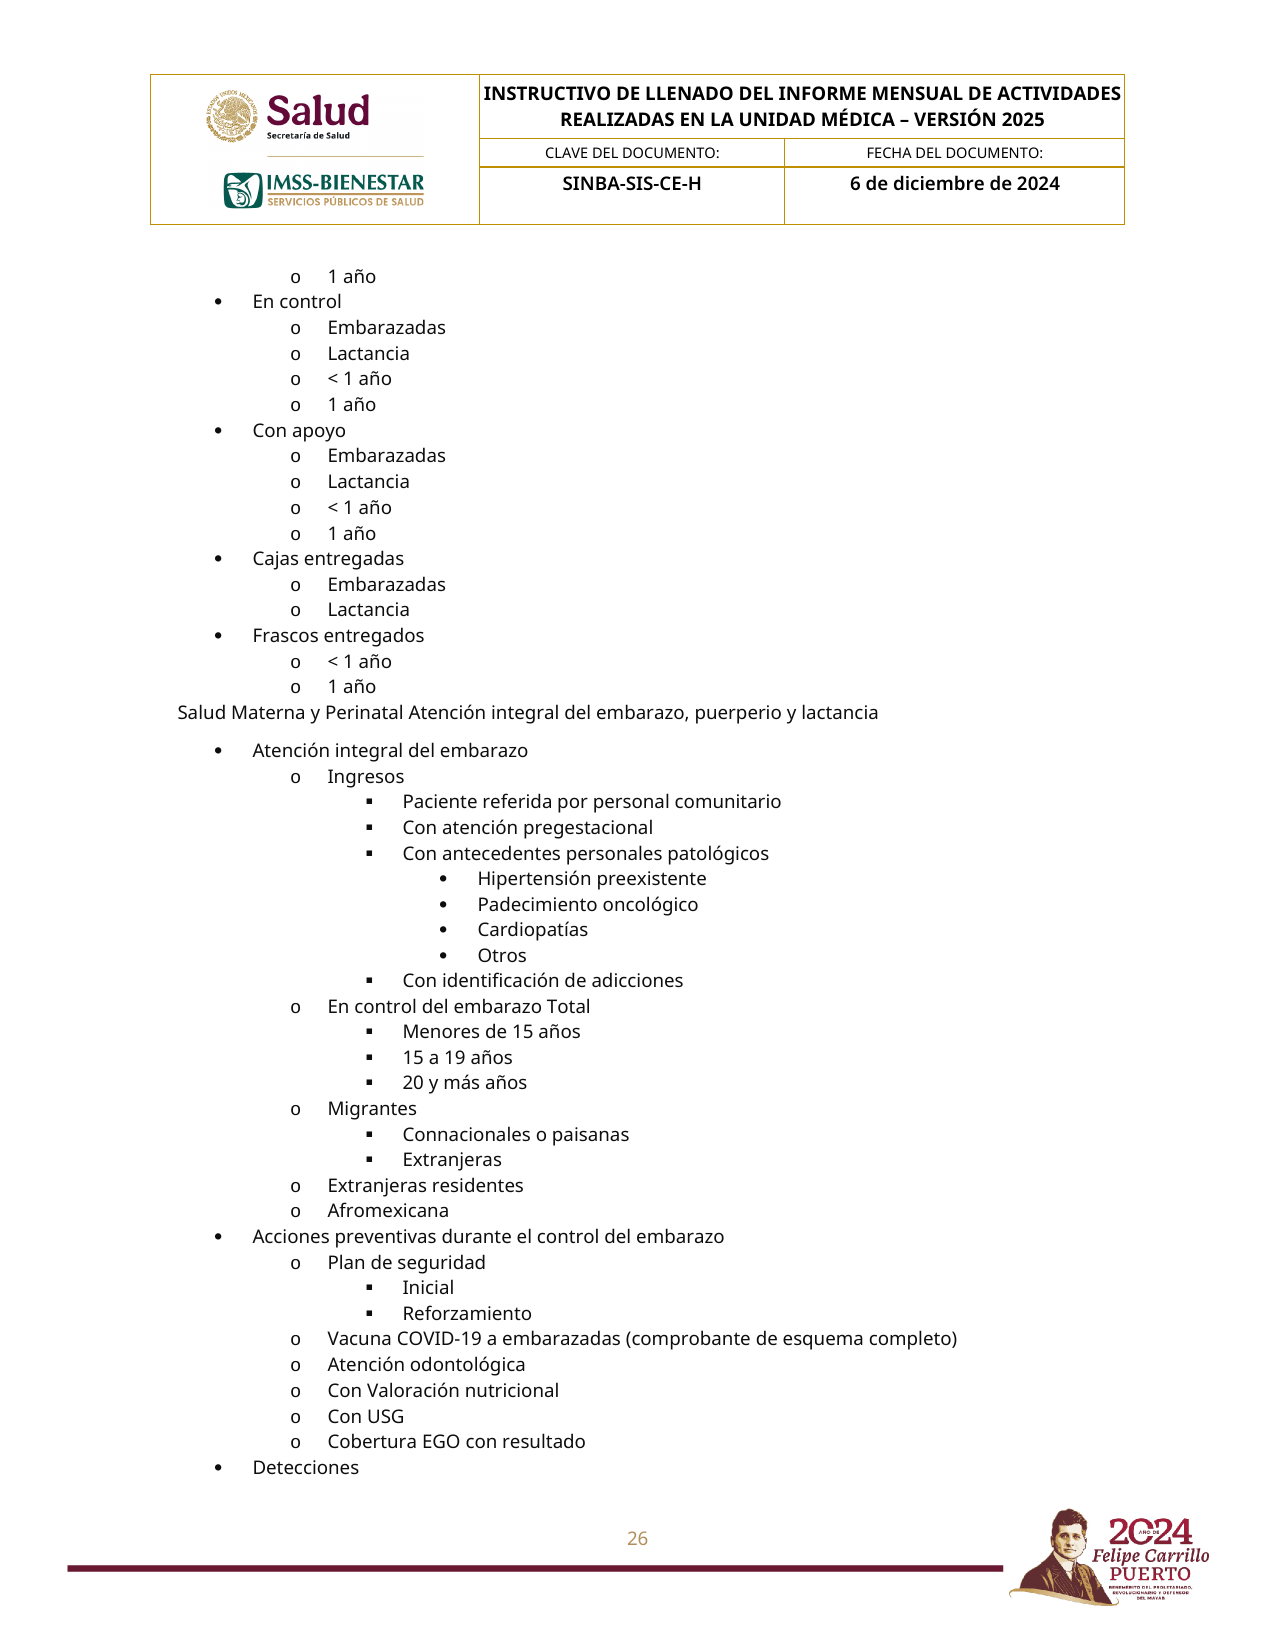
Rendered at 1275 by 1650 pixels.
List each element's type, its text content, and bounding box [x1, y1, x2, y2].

list < 1 año [290, 494, 1098, 520]
list Con atención pregestacional [365, 814, 1098, 840]
list 1 año [290, 391, 1098, 417]
list Ingresos [290, 763, 1098, 789]
list Embarazadas [290, 314, 1098, 340]
list Con USG [290, 1403, 1098, 1429]
list En control [215, 289, 1098, 314]
list Padecimiento oncológico [440, 891, 1098, 916]
list Plan de seguridad [290, 1249, 1098, 1275]
list Reforzamiento [365, 1300, 1098, 1326]
list Con apoyo [215, 417, 1098, 443]
text Salud Materna y Perinatal Atención integral del embarazo, puerperio y lactancia [177, 699, 1098, 725]
list Cardiopatías [440, 916, 1098, 942]
list Connacionales o paisanas [365, 1121, 1098, 1146]
list Extranjeras [365, 1146, 1098, 1172]
list Atención integral del embarazo [215, 737, 1098, 763]
list Con identificación de adicciones [365, 967, 1098, 993]
list En control del embarazo Total [290, 993, 1098, 1019]
list 1 año [290, 263, 1098, 289]
list Inicial [365, 1275, 1098, 1300]
list Lactancia [290, 468, 1098, 494]
list Embarazadas [290, 571, 1098, 597]
list Acciones preventivas durante el control del embarazo [215, 1223, 1098, 1249]
list Con Valoración nutricional [290, 1377, 1098, 1403]
list Migrantes [290, 1095, 1098, 1121]
list Lactancia [290, 340, 1098, 366]
list Lactancia [290, 597, 1098, 622]
list 15 a 19 años [365, 1044, 1098, 1070]
list Cobertura EGO con resultado [290, 1429, 1098, 1454]
list Frascos entregados [215, 622, 1098, 648]
list Afromexicana [290, 1198, 1098, 1223]
list 1 año [290, 520, 1098, 546]
list Atención odontológica [290, 1351, 1098, 1377]
list 1 año [290, 674, 1098, 699]
list Menores de 15 años [365, 1019, 1098, 1044]
list Vacuna COVID-19 a embarazadas (comprobante de esquema completo) [290, 1326, 1098, 1351]
list < 1 año [290, 366, 1098, 391]
list Cajas entregadas [215, 546, 1098, 571]
list Detecciones [215, 1454, 1098, 1480]
picture [206, 90, 424, 209]
list Hipertensión preexistente [440, 865, 1098, 891]
picture [0, 1497, 1275, 1650]
list 20 y más años [365, 1070, 1098, 1095]
list Extranjeras residentes [290, 1172, 1098, 1198]
list Paciente referida por personal comunitario [365, 789, 1098, 814]
list Otros [440, 942, 1098, 967]
list < 1 año [290, 648, 1098, 674]
list Con antecedentes personales patológicos [365, 840, 1098, 865]
list Embarazadas [290, 443, 1098, 468]
